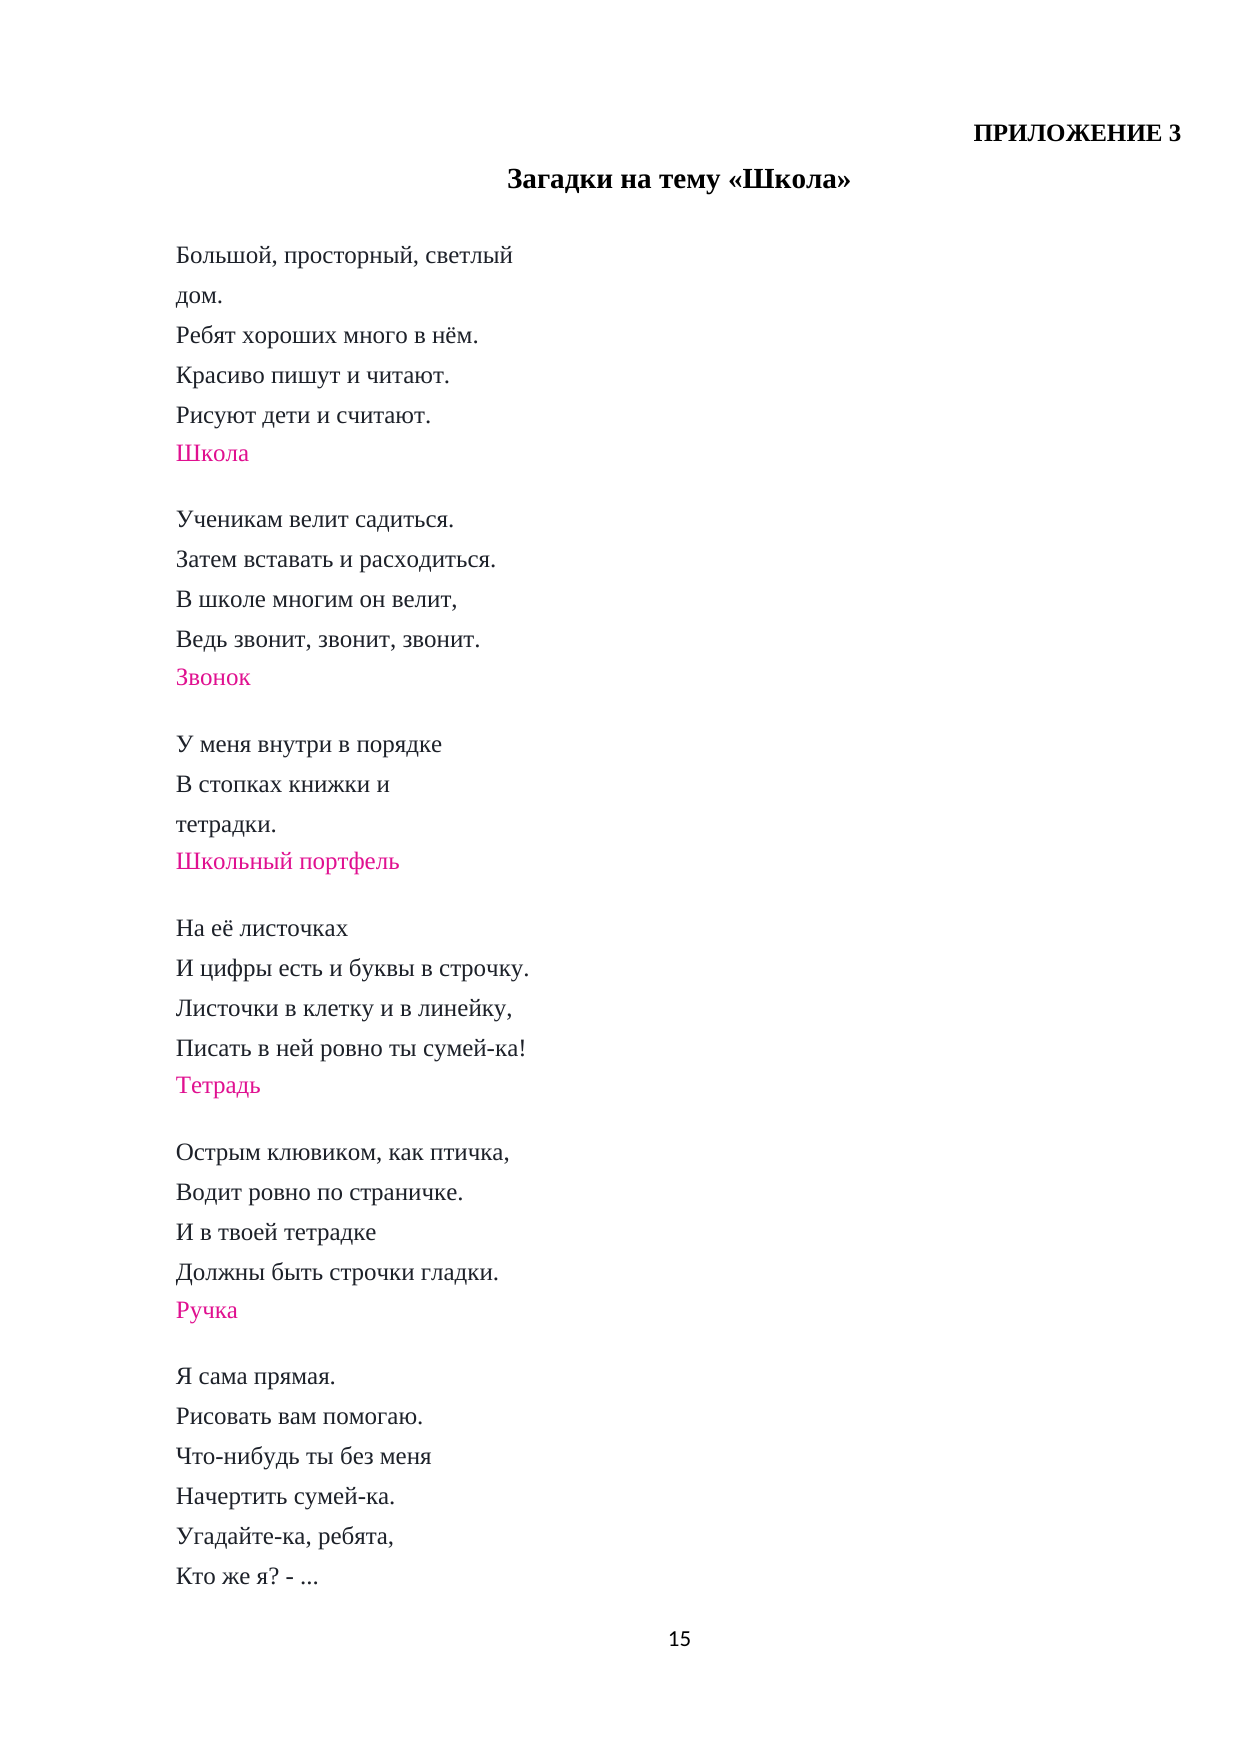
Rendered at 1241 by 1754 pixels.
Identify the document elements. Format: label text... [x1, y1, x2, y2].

table_cell Школьный портфель [176, 838, 497, 884]
table_cell Школа [176, 429, 567, 476]
text Загадки на тему «Школа» [177, 161, 1181, 195]
table_cell Тетрадь [176, 1062, 530, 1108]
table_cell Ручка [176, 1286, 510, 1332]
table_header Я сама прямая. Рисовать вам помогаю. Что-нибудь ты без меня Начертить сумей-ка. Угадайте-ка, ребята, Кто же я? - ... [176, 1333, 432, 1590]
table_header На её листочках И цифры есть и буквы в строчку. Листочки в клетку и в линейку, Писать в ней ровно ты сумей-ка! [176, 884, 530, 1062]
table_cell Звонок [176, 653, 496, 700]
table_header Ученикам велит садиться. Затем вставать и расходиться. В школе многим он велит, Ведь звонит, звонит, звонит. [176, 476, 496, 653]
text ПРИЛОЖЕНИЕ 3 [281, 118, 1181, 147]
table_header Острым клювиком, как птичка, Водит ровно по страничке. И в твоей тетрадке Должны быть строчки гладки. [176, 1108, 510, 1286]
table_header У меня внутри в порядке В стопках книжки и тетрадки. [176, 700, 497, 837]
table_header Большой, просторный, светлый дом. Ребят хороших много в нём. Красиво пишут и читают. Рисуют дети и считают. [176, 212, 567, 429]
